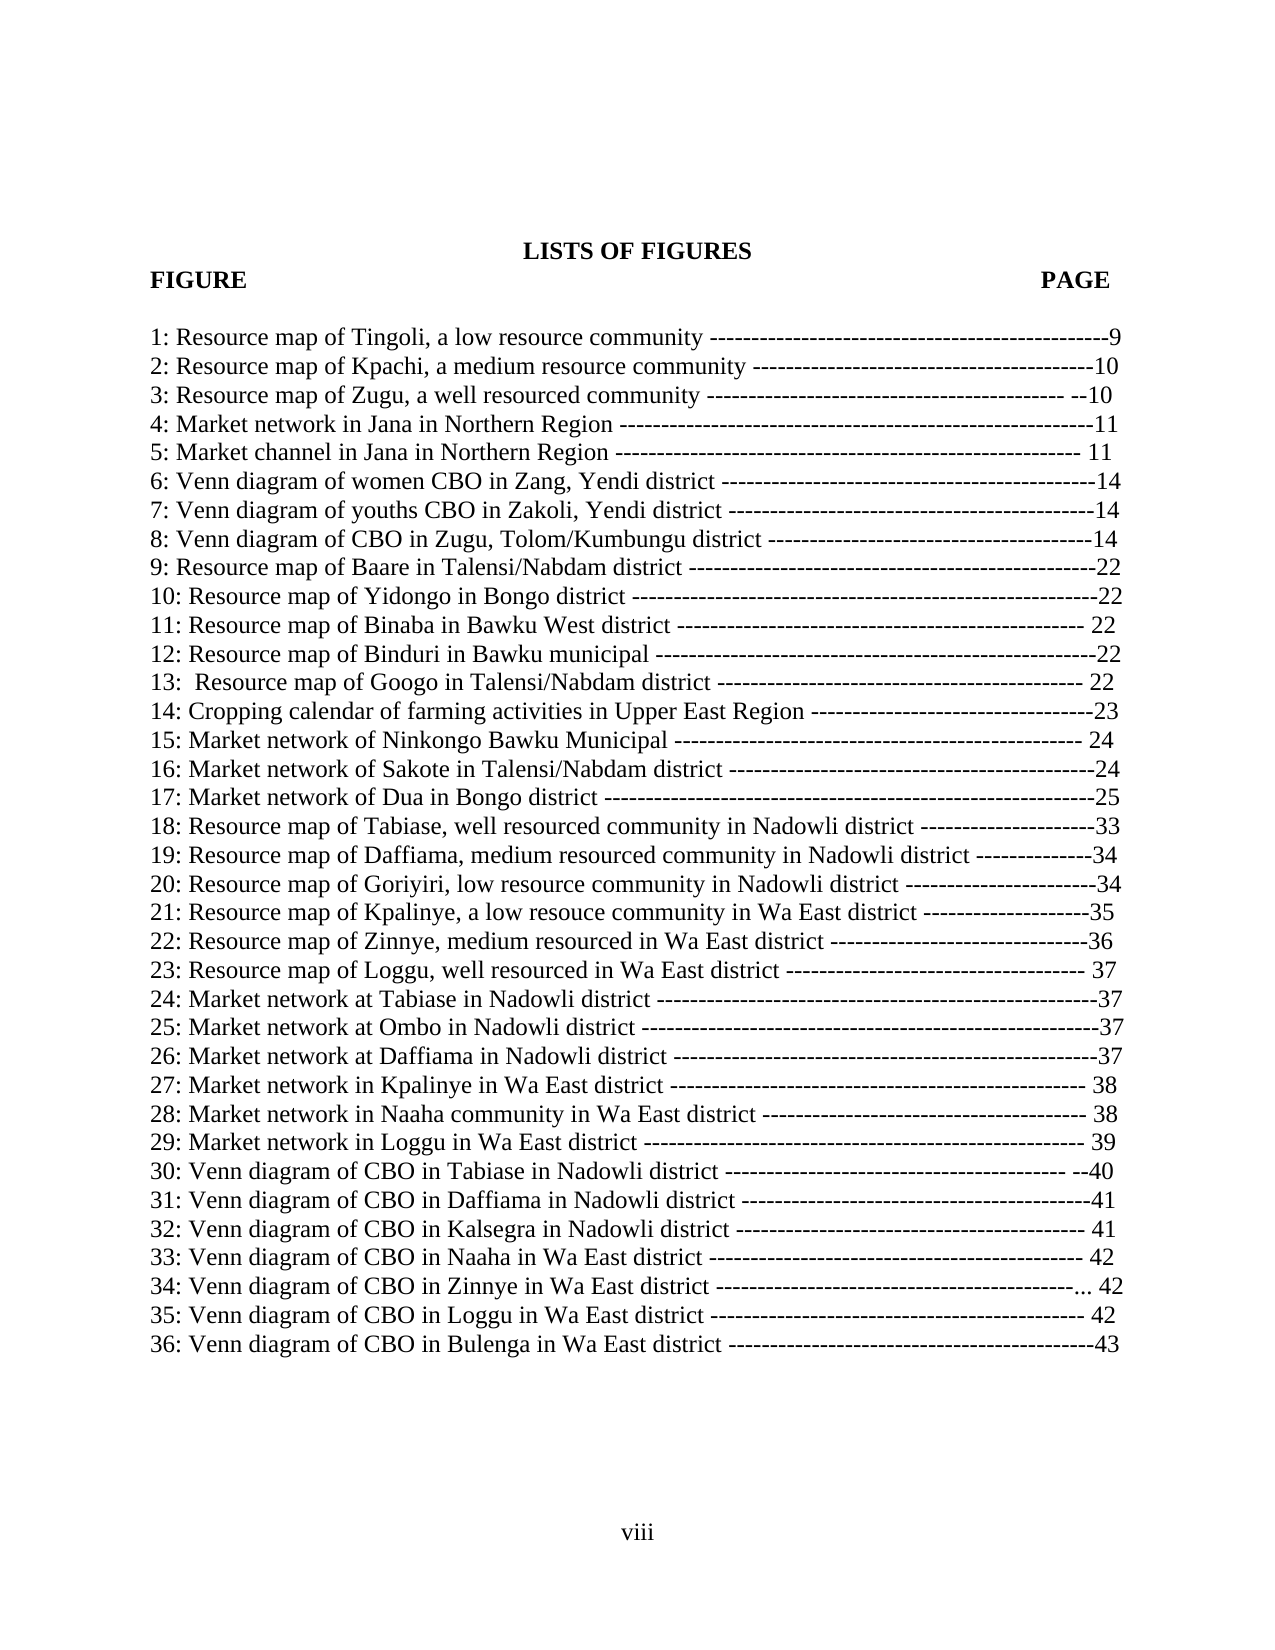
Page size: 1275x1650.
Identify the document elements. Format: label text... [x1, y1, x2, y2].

text 30: Venn diagram of CBO in Tabiase in Nadowli district ----------------------------------------- --40 [150, 1156, 1125, 1185]
text 7: Venn diagram of youths CBO in Zakoli, Yendi district --------------------------------------------14 [150, 495, 1125, 524]
text 10: Resource map of Yidongo in Bongo district --------------------------------------------------------22 [150, 581, 1125, 610]
text 2: Resource map of Kpachi, a medium resource community -----------------------------------------10 [150, 351, 1125, 380]
text 36: Venn diagram of CBO in Bulenga in Wa East district --------------------------------------------43 [150, 1329, 1125, 1357]
text 28: Market network in Naaha community in Wa East district --------------------------------------- 38 [150, 1099, 1125, 1127]
text 33: Venn diagram of CBO in Naaha in Wa East district --------------------------------------------- 42 [150, 1242, 1125, 1271]
text 5: Market channel in Jana in Northern Region -------------------------------------------------------- 11 [150, 437, 1125, 466]
text 31: Venn diagram of CBO in Daffiama in Nadowli district ------------------------------------------41 [150, 1185, 1125, 1214]
text 18: Resource map of Tabiase, well resourced community in Nadowli district ---------------------33 [150, 811, 1125, 840]
text 14: Cropping calendar of farming activities in Upper East Region ----------------------------------23 [150, 696, 1125, 725]
text 17: Market network of Dua in Bongo district -----------------------------------------------------------25 [150, 782, 1125, 811]
text 8: Venn diagram of CBO in Zugu, Tolom/Kumbungu district ---------------------------------------14 [150, 524, 1125, 552]
text FIGURE PAGE [150, 265, 1125, 294]
text 6: Venn diagram of women CBO in Zang, Yendi district ---------------------------------------------14 [150, 466, 1125, 495]
text 23: Resource map of Loggu, well resourced in Wa East district ------------------------------------ 37 [150, 955, 1125, 984]
text 20: Resource map of Goriyiri, low resource community in Nadowli district -----------------------34 [150, 869, 1125, 897]
text 12: Resource map of Binduri in Bawku municipal -----------------------------------------------------22 [150, 639, 1125, 667]
text 26: Market network at Daffiama in Nadowli district ---------------------------------------------------37 [150, 1041, 1125, 1070]
text 22: Resource map of Zinnye, medium resourced in Wa East district -------------------------------36 [150, 926, 1125, 955]
text 4: Market network in Jana in Northern Region ---------------------------------------------------------11 [150, 409, 1125, 437]
text 27: Market network in Kpalinye in Wa East district -------------------------------------------------- 38 [150, 1070, 1125, 1099]
text 25: Market network at Ombo in Nadowli district -------------------------------------------------------37 [150, 1012, 1125, 1041]
text 11: Resource map of Binaba in Bawku West district ------------------------------------------------- 22 [150, 610, 1125, 639]
text 3: Resource map of Zugu, a well resourced community ------------------------------------------- --10 [150, 380, 1125, 409]
text 34: Venn diagram of CBO in Zinnye in Wa East district -------------------------------------------... 42 [150, 1271, 1125, 1300]
text 13: Resource map of Googo in Talensi/Nabdam district -------------------------------------------- 22 [150, 667, 1125, 696]
text 19: Resource map of Daffiama, medium resourced community in Nadowli district --------------34 [150, 840, 1125, 869]
text 1: Resource map of Tingoli, a low resource community ------------------------------------------------9 [150, 322, 1125, 351]
text 29: Market network in Loggu in Wa East district ----------------------------------------------------- 39 [150, 1127, 1125, 1156]
text 24: Market network at Tabiase in Nadowli district -----------------------------------------------------37 [150, 984, 1125, 1012]
text 15: Market network of Ninkongo Bawku Municipal ------------------------------------------------- 24 [150, 725, 1125, 754]
text 32: Venn diagram of CBO in Kalsegra in Nadowli district ------------------------------------------ 41 [150, 1214, 1125, 1242]
text 21: Resource map of Kpalinye, a low resouce community in Wa East district --------------------35 [150, 897, 1125, 926]
text LISTS OF FIGURES [150, 236, 1125, 265]
text 35: Venn diagram of CBO in Loggu in Wa East district --------------------------------------------- 42 [150, 1300, 1125, 1329]
text 9: Resource map of Baare in Talensi/Nabdam district -------------------------------------------------22 [150, 552, 1125, 581]
text 16: Market network of Sakote in Talensi/Nabdam district --------------------------------------------24 [150, 754, 1125, 782]
